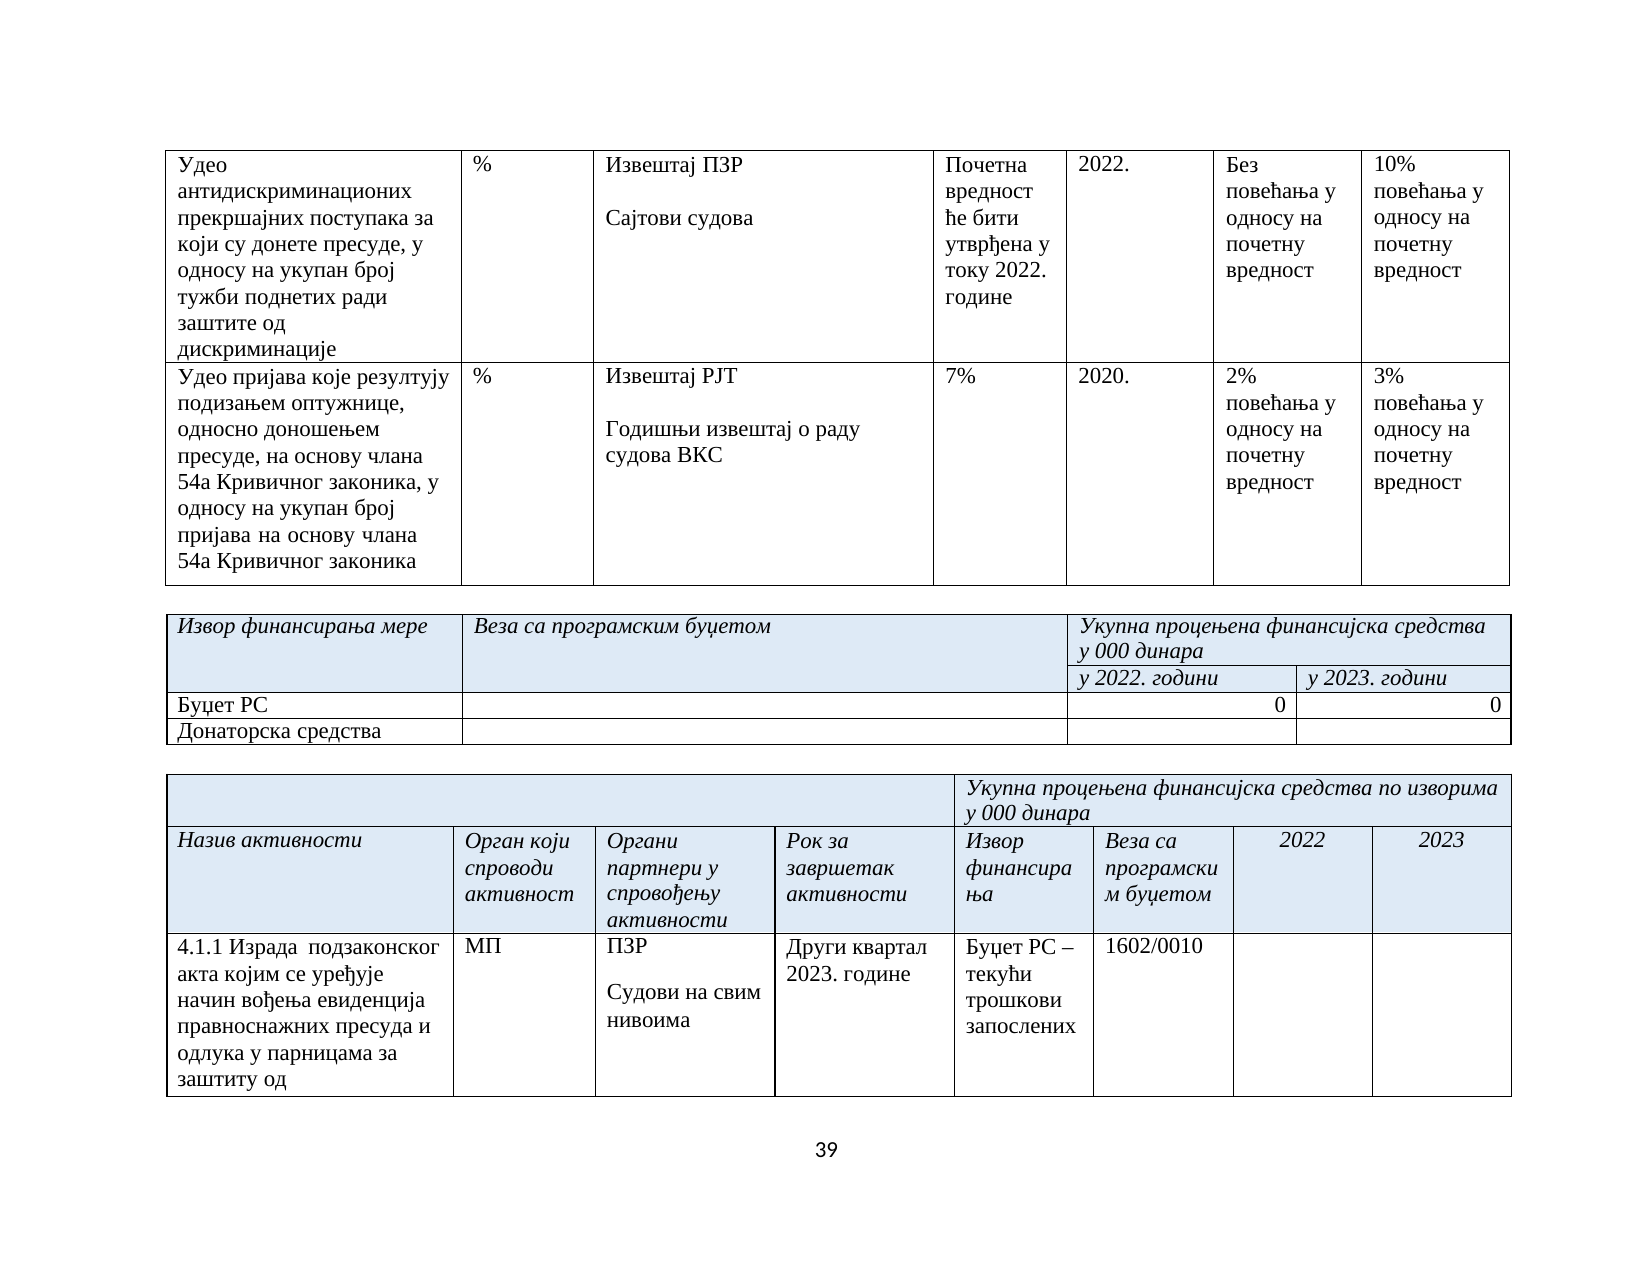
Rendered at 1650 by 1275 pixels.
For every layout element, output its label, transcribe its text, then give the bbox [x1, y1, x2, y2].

table_cell [463, 719, 1067, 744]
table_header Веза са програмским буџетом [463, 615, 1067, 692]
table_cell Други квартал 2023. године [776, 934, 954, 1096]
table_cell ПЗР Судови на свим нивоима [596, 934, 774, 1096]
table_cell Органи партнери у спровођењу активности [596, 827, 774, 932]
table_cell Буџет РС [168, 693, 462, 718]
table_header % [462, 151, 593, 362]
table_cell [1373, 934, 1511, 1096]
table_cell 3% повећања у односу на почетну вредност [1362, 363, 1509, 585]
table_cell у 2022. години [1068, 666, 1296, 692]
table_cell [1068, 719, 1296, 744]
table_cell Извор финансира ња [955, 827, 1093, 932]
table_header Без повећања у односу на почетну вредност [1214, 151, 1361, 362]
table_cell Орган који спроводи активност [454, 827, 595, 932]
table_cell 0 [1068, 693, 1296, 718]
table_header Укупна процењена финансијска средства по изворима у 000 динара [955, 775, 1511, 826]
table_cell Рок за завршетак активности [776, 827, 954, 932]
table_cell Веза са програмски м буџетом [1094, 827, 1233, 932]
table_cell Назив активности [168, 827, 453, 932]
table_header Укупна процењена финансијска средства у 000 динара [1068, 615, 1510, 665]
table_cell 2020. [1067, 363, 1213, 585]
table_cell Удео пријава које резултују подизањем оптужнице, односно доношењем пресуде, на основу члана 54а Кривичног законика, у односу на укупан број пријава на основу члана 54а Кривичног законика [166, 363, 461, 585]
table_cell 4.1.1 Израда подзаконског акта којим се уређује начин вођења евиденција правноснажних пресуда и одлука у парницама за заштиту од [168, 934, 453, 1096]
table_header Извештај ПЗР Сајтови судова [594, 151, 933, 362]
table_header 10% повећања у односу на почетну вредност [1362, 151, 1509, 362]
table_cell МП [454, 934, 595, 1096]
table_cell 2023 [1373, 827, 1511, 932]
table_cell Донаторска средства [168, 719, 462, 744]
table_header Извор финансирања мере [168, 615, 462, 692]
table_header Удео антидискриминационих прекршајних поступака за који су донете пресуде, у односу на укупан број тужби поднетих ради заштите од дискриминације [166, 151, 461, 362]
table_cell 7% [934, 363, 1066, 585]
table_cell Буџет РС – текући трошкови запослених [955, 934, 1093, 1096]
table_cell 1602/0010 [1094, 934, 1233, 1096]
table_cell 2022 [1234, 827, 1372, 932]
table_header [168, 775, 954, 826]
table_cell 2% повећања у односу на почетну вредност [1214, 363, 1361, 585]
table_cell у 2023. години [1297, 666, 1510, 692]
table_header Почетна вредност ће бити утврђена у току 2022. године [934, 151, 1066, 362]
table_cell % [462, 363, 593, 585]
table_cell 0 [1297, 693, 1510, 718]
table_cell [1297, 719, 1510, 744]
table_cell Извештај РЈТ Годишњи извештај о раду судова ВКС [594, 363, 933, 585]
table_header 2022. [1067, 151, 1213, 362]
table_cell [463, 693, 1067, 718]
table_cell [1234, 934, 1372, 1096]
